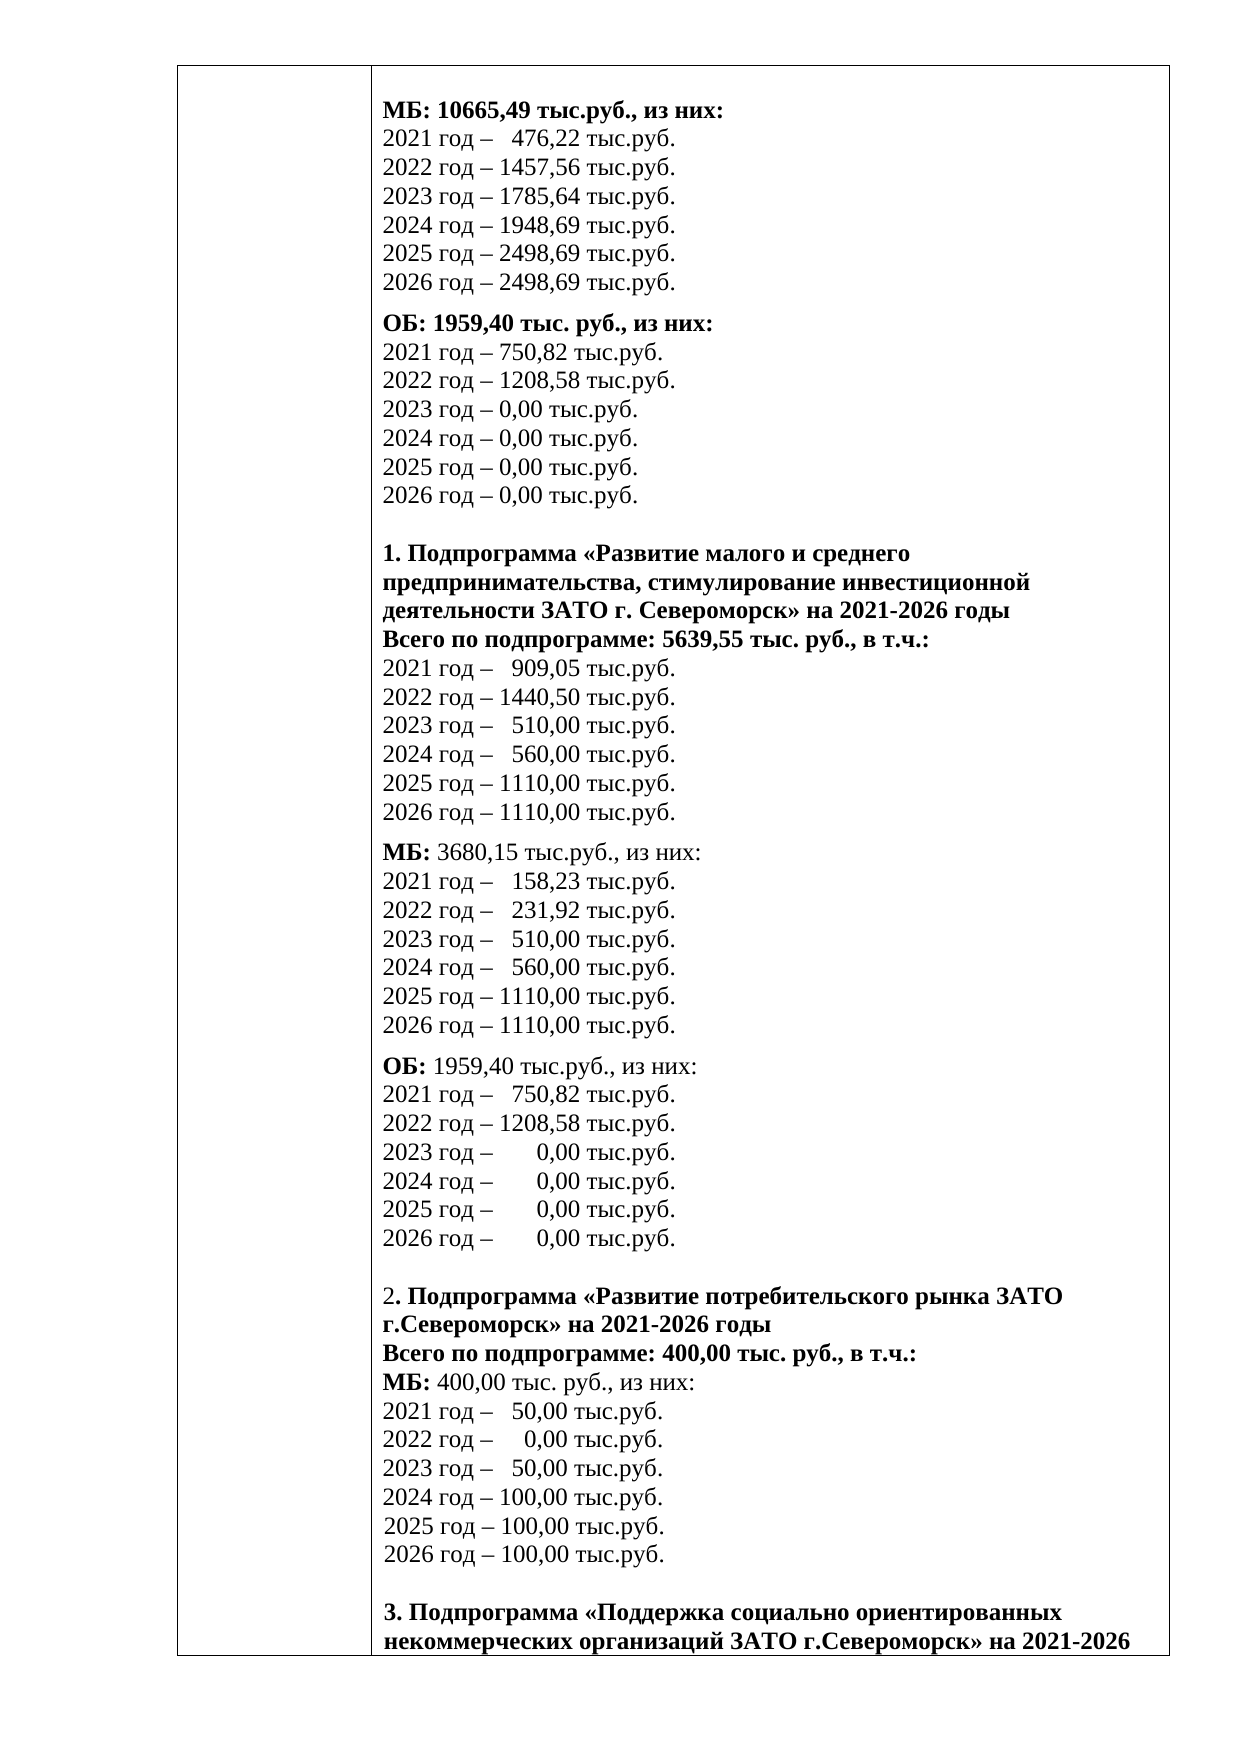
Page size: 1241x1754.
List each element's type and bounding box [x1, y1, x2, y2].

table_cell [372, 66, 1169, 1654]
table_cell [178, 66, 371, 1654]
